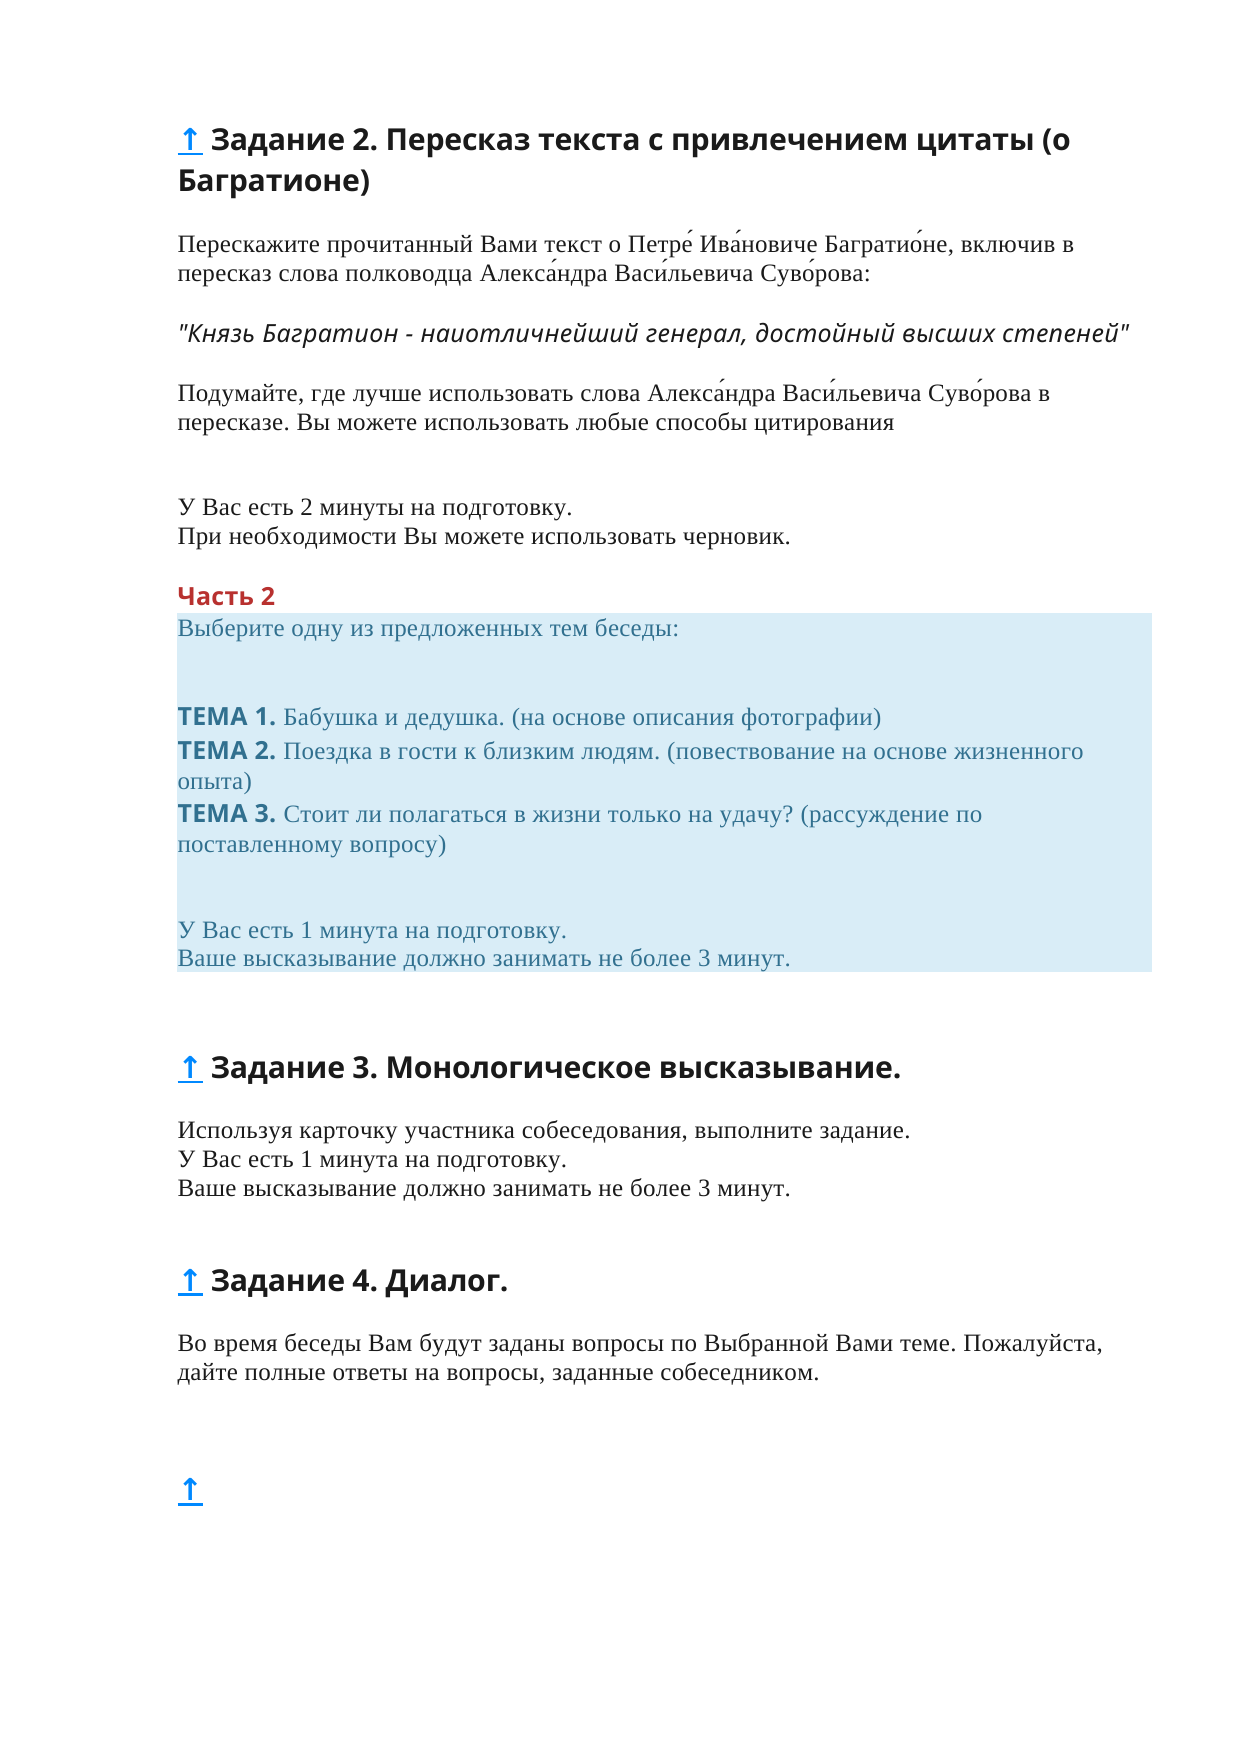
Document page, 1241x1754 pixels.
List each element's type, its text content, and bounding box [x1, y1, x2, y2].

text Используя карточку участника собеседования, выполните задание. У Вас есть 1 минута на подготовку. Ваше высказывание должно занимать не более 3 минут. [177, 1087, 1152, 1259]
text ↑ Задание 3. Монологическое высказывание. [177, 1046, 1152, 1087]
text ТЕМА 3. Стоит ли полагаться в жизни только на удачу? (рассуждение по поставленному вопросу) [177, 795, 1152, 858]
text Перескажите прочитанный Вами текст о Петре́ Ива́новиче Багратио́не, включив в пересказ слова полководца Алекса́ндра Васи́льевича Суво́рова: "Князь Багратион - наиотличнейший генерал, достойный высших степеней" Подумайте, где лучше использовать слова Алекса́ндра Васи́льевича Суво́рова в пересказе. Вы можете использовать любые способы цитирования [177, 200, 1152, 492]
text Во время беседы Вам будут заданы вопросы по Выбранной Вами теме. Пожалуйста, дайте полные ответы на вопросы, заданные собеседником. [177, 1300, 1152, 1386]
text При необходимости Вы можете использовать черновик. [177, 521, 1152, 550]
text У Вас есть 2 минуты на подготовку. [177, 492, 1152, 521]
text ↑ Задание 4. Диалог. [177, 1259, 1152, 1300]
text У Вас есть 1 минута на подготовку. [177, 915, 1152, 943]
text Ваше высказывание должно занимать не более 3 минут. [177, 943, 1152, 972]
text ↑ Задание 2. Пересказ текста с привлечением цитаты (о Багратионе) [177, 118, 1152, 200]
text Часть 2 [177, 579, 1152, 613]
text Выберите одну из предложенных тем беседы: [177, 613, 1152, 642]
text ТЕМА 1. Бабушка и дедушка. (на основе описания фотографии) [177, 698, 1152, 732]
text ТЕМА 2. Поездка в гости к близким людям. (повествование на основе жизненного опыта) [177, 732, 1152, 795]
text ↑ [177, 1468, 1152, 1510]
